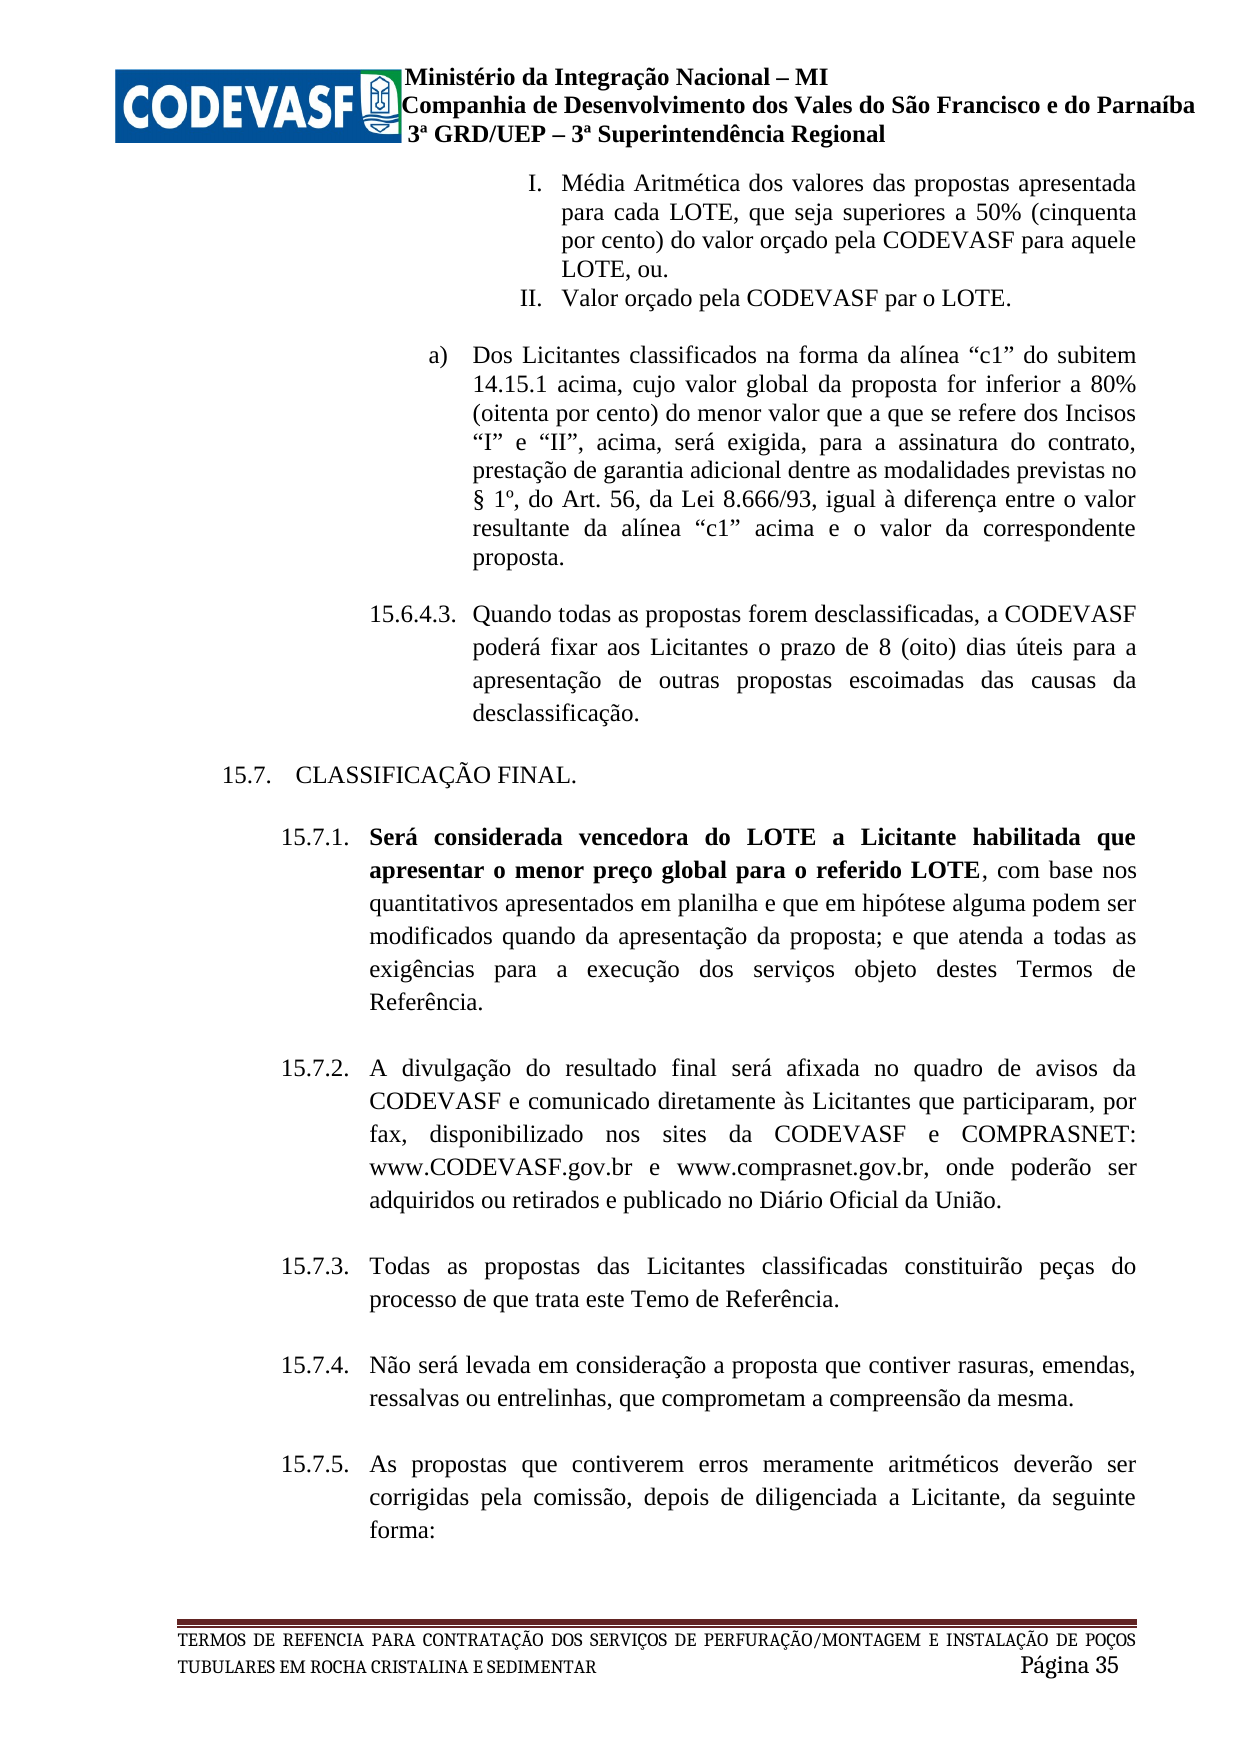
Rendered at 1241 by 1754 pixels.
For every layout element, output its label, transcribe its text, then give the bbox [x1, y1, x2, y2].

list Média Aritmética dos valores das propostas apresentada para cada LOTE, que seja superiores a 50% (cinquenta por cento) do valor orçado pela CODEVASF para aquele LOTE, ou. [542, 148, 1137, 283]
picture [115, 69, 402, 143]
list Será considerada vencedora do LOTE a Licitante habilitada que apresentar o menor preço global para o referido LOTE, com base nos quantitativos apresentados em planilha e que em hipótese alguma podem ser modificados quando da apresentação da proposta; e que atenda a todas as exigências para a execução dos serviços objeto destes Termos de Referência. [281, 822, 1137, 1016]
list Valor orçado pela CODEVASF par o LOTE. [542, 283, 1137, 312]
list A divulgação do resultado final será afixada no quadro de avisos da CODEVASF e comunicado diretamente às Licitantes que participaram, por fax, disponibilizado nos sites da CODEVASF e COMPRASNET: www.CODEVASF.gov.br e www.comprasnet.gov.br, onde poderão ser adquiridos ou retirados e publicado no Diário Oficial da União. [281, 1053, 1137, 1214]
list Todas as propostas das Licitantes classificadas constituirão peças do processo de que trata este Temo de Referência. [281, 1251, 1137, 1313]
list Não será levada em consideração a proposta que contiver rasuras, emendas, ressalvas ou entrelinhas, que comprometam a compreensão da mesma. [281, 1350, 1137, 1412]
list CLASSIFICAÇÃO FINAL. [222, 760, 1137, 789]
list Quando todas as propostas forem desclassificadas, a CODEVASF poderá fixar aos Licitantes o prazo de 8 (oito) dias úteis para a apresentação de outras propostas escoimadas das causas da desclassificação. [369, 599, 1137, 727]
list Dos Licitantes classificados na forma da alínea “c1” do subitem 14.15.1 acima, cujo valor global da proposta for inferior a 80% (oitenta por cento) do menor valor que a que se refere dos Incisos “I” e “II”, acima, será exigida, para a assinatura do contrato, prestação de garantia adicional dentre as modalidades previstas no § 1º, do Art. 56, da Lei 8.666/93, igual à diferença entre o valor resultante da alínea “c1” acima e o valor da correspondente proposta. [428, 340, 1137, 570]
list As propostas que contiverem erros meramente aritméticos deverão ser corrigidas pela comissão, depois de diligenciada a Licitante, da seguinte forma: [281, 1449, 1137, 1544]
